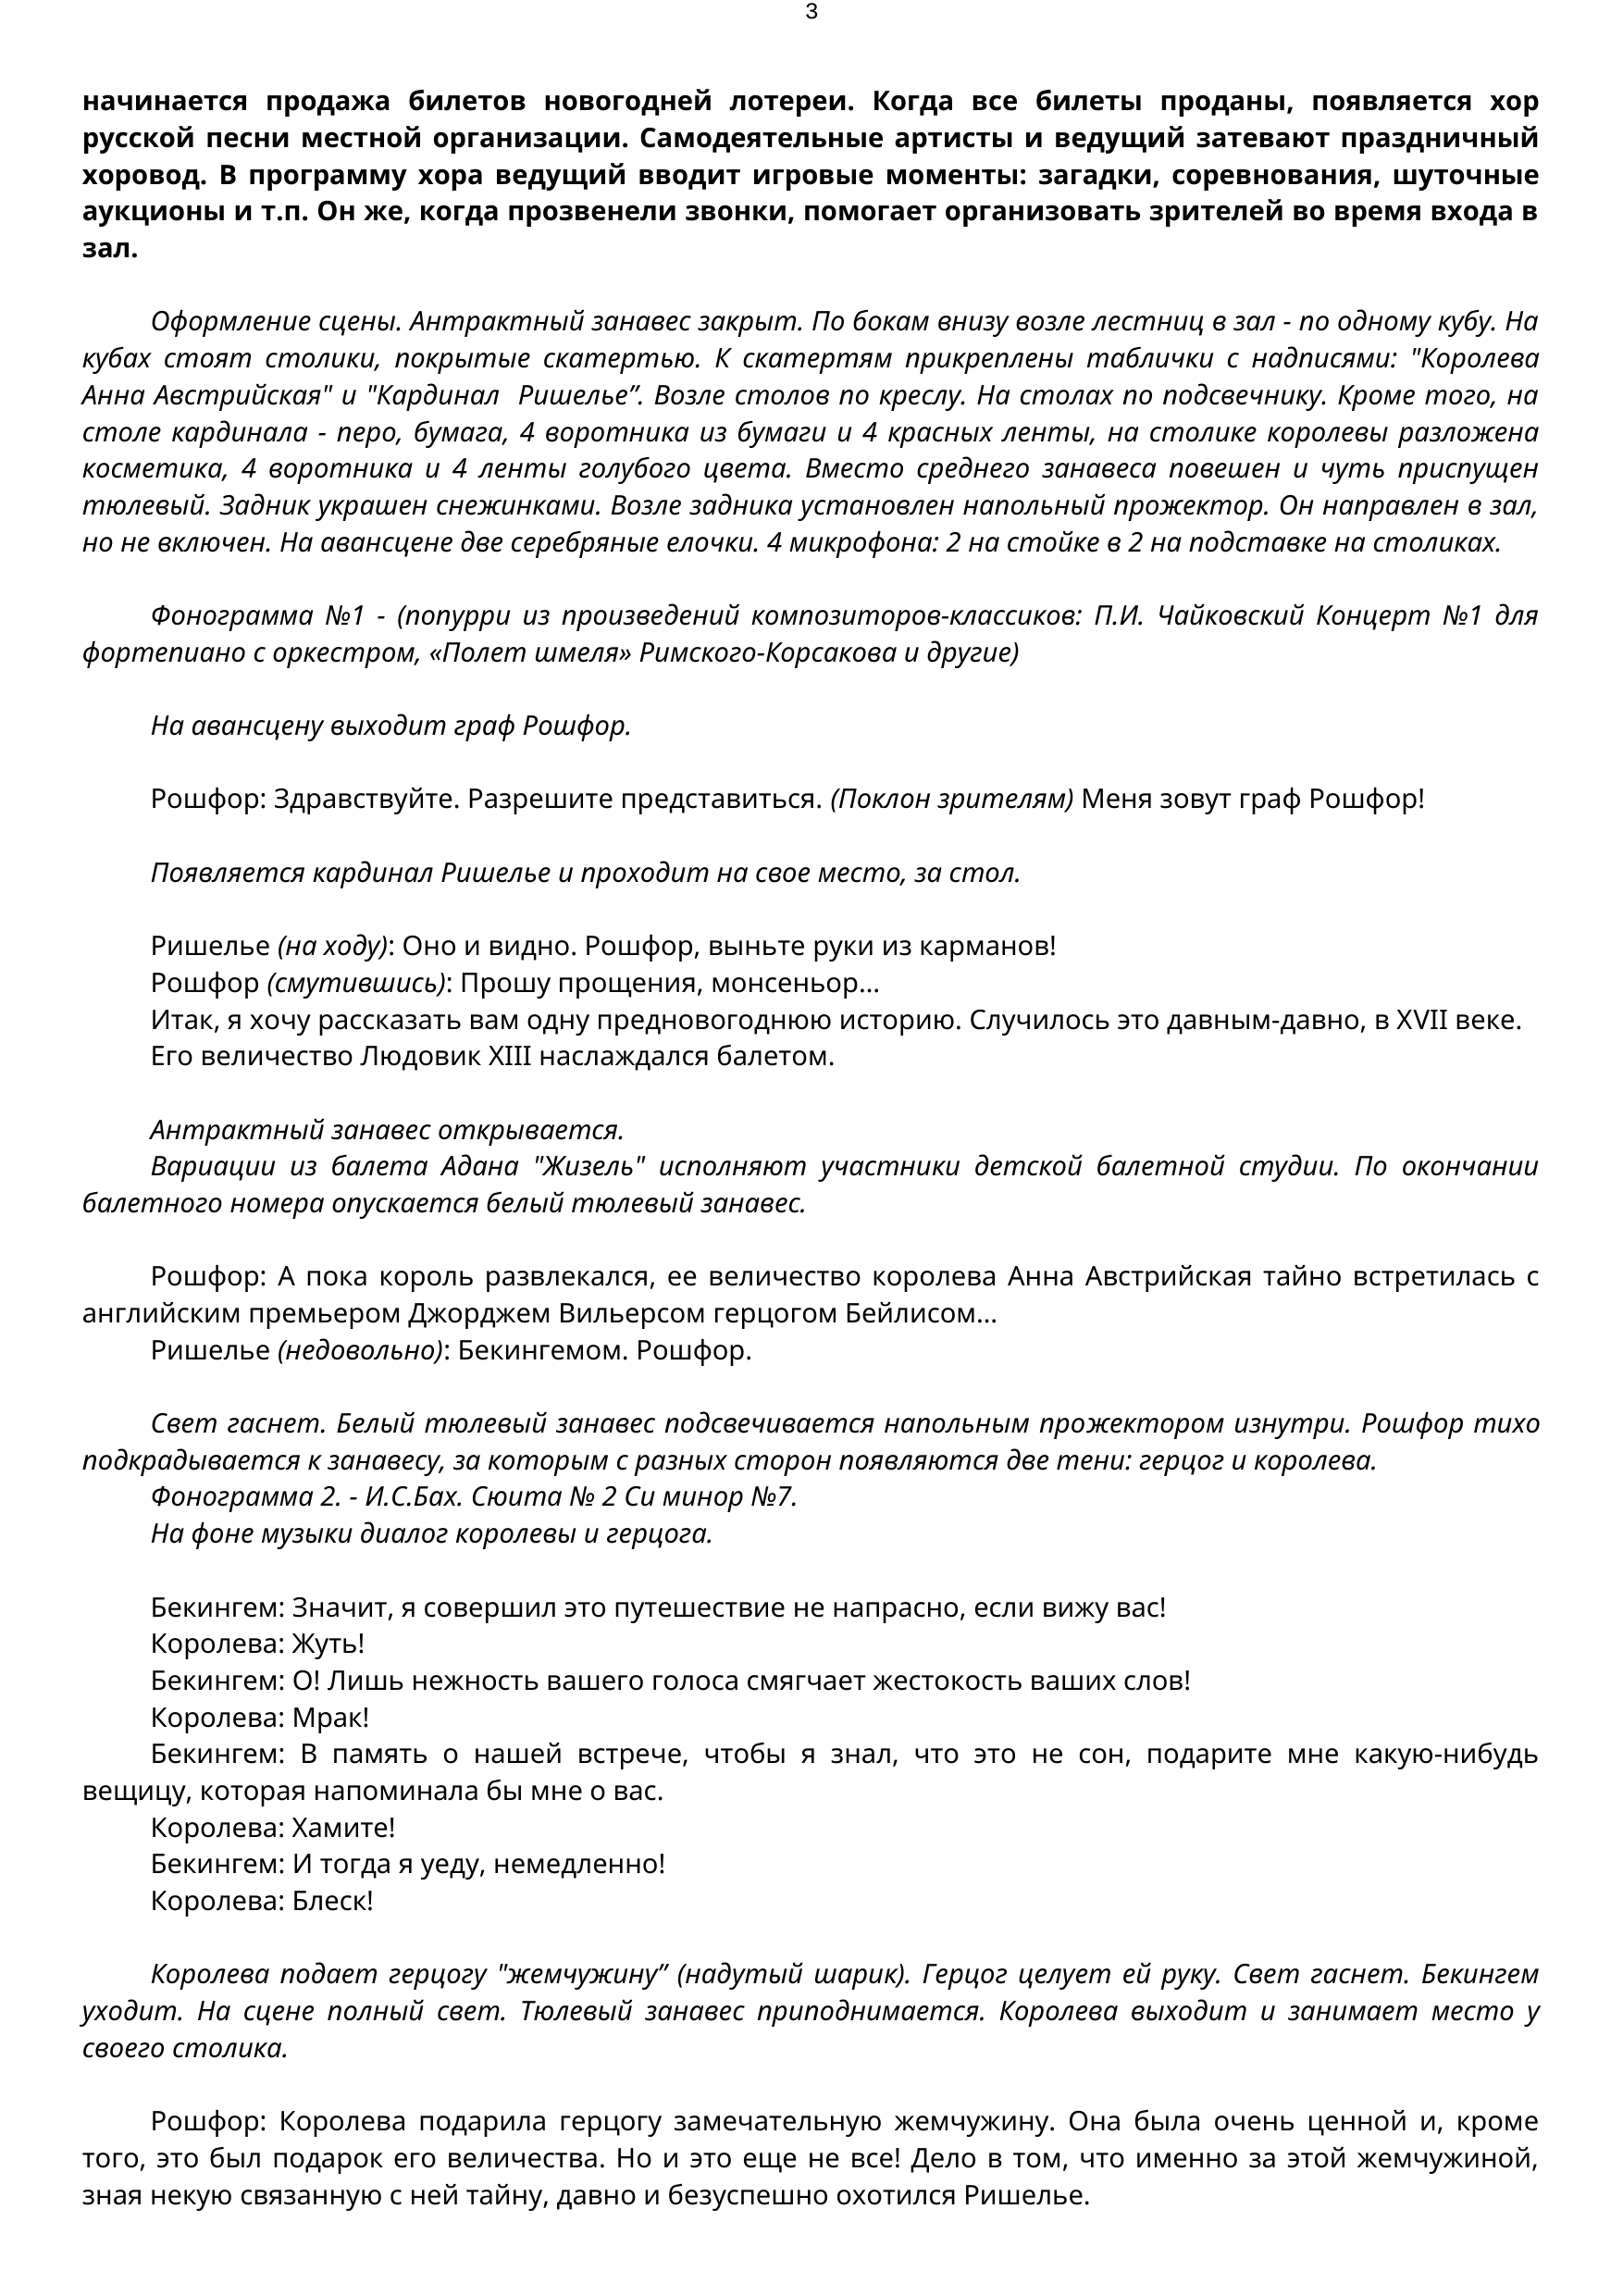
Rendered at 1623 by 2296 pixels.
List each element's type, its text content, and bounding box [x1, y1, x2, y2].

text Бекингем: В память о нашей встрече, чтобы я знал, что это не сон, подарите мне какую-нибудь вещицу, которая напоминала бы мне о вас. [82, 1734, 1541, 1808]
text Королева: Мрак! [82, 1698, 1541, 1734]
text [82, 82, 1541, 266]
text Появляется кардинал Ришелье и проходит на свое место, за стол. [82, 853, 1541, 890]
text Фонограмма №1 - (попурри из произведений композиторов-классиков: П.И. Чайковский Концерт №1 для фортепиано с оркестром, «Полет шмеля» Римского-Корсакова и другие) [82, 596, 1541, 670]
text На фоне музыки диалог королевы и герцога. [82, 1514, 1541, 1551]
text Итак, я хочу рассказать вам одну предновогоднюю историю. Случилось это давным-давно, в ХVII веке. [82, 1000, 1541, 1037]
text Рошфор: Здравствуйте. Разрешите представиться. (Поклон зрителям) Меня зовут граф Рошфор! [82, 780, 1541, 816]
text Оформление сцены. Антрактный занавес закрыт. По бокам внизу возле лестниц в зал - по одному кубу. На кубах стоят столики, покрытые скатертью. К скатертям прикреплены таблички с надписями: "Королева Анна Австрийская" и "Кардинал Ришелье”. Возле столов по креслу. На столах по подсвечнику. Кроме того, на столе кардинала - перо, бумага, 4 воротника из бумаги и 4 красных ленты, на столике королевы разложена косметика, 4 воротника и 4 ленты голубого цвета. Вместо среднего занавеса повешен и чуть приспущен тюлевый. Задник украшен снежинками. Возле задника установлен напольный прожектор. Он направлен в зал, но не включен. На авансцене две серебряные елочки. 4 микрофона: 2 на стойке в 2 на подставке на столиках. [82, 303, 1541, 559]
text На авансцену выходит граф Рошфор. [82, 706, 1541, 743]
text Антрактный занавес открывается. [82, 1111, 1541, 1147]
text Ришелье (недовольно): Бекингемом. Рошфор. [82, 1331, 1541, 1368]
text Рошфор: А пока король развлекался, ее величество королева Анна Австрийская тайно встретилась с английским премьером Джорджем Вильерсом герцогом Бейлисом… [82, 1258, 1541, 1331]
text Бекингем: И тогда я уеду, немедленно! [82, 1845, 1541, 1881]
text Рошфор (смутившись): Прошу прощения, монсеньор… [82, 963, 1541, 1000]
text Вариации из балета Адана "Жизель" исполняют участники детской балетной студии. По окончании балетного номера опускается белый тюлевый занавес. [82, 1147, 1541, 1221]
text Бекингем: О! Лишь нежность вашего голоса смягчает жестокость ваших слов! [82, 1661, 1541, 1698]
text Свет гаснет. Белый тюлевый занавес подсвечивается напольным прожектором изнутри. Рошфор тихо подкрадывается к занавесу, за которым с разных сторон появляются две тени: герцог и королева. [82, 1404, 1541, 1478]
text Королева: Блеск! [82, 1881, 1541, 1918]
text Королева: Жуть! [82, 1625, 1541, 1661]
text Королева: Хамите! [82, 1808, 1541, 1845]
text Ришелье (на ходу): Оно и видно. Рошфор, выньте руки из карманов! [82, 926, 1541, 963]
text Его величество Людовик XIII наслаждался балетом. [82, 1037, 1541, 1074]
text Рошфор: Королева подарила герцогу замечательную жемчужину. Она была очень ценной и, кроме того, это был подарок его величества. Но и это еще не все! Дело в том, что именно за этой жемчужиной, зная некую связанную с ней тайну, давно и безуспешно охотился Ришелье. [82, 2102, 1541, 2213]
text Фонограмма 2. - И.С.Бах. Сюита № 2 Си минор №7. [82, 1478, 1541, 1514]
text Королева подает герцогу "жемчужину” (надутый шарик). Герцог целует ей руку. Свет гаснет. Бекингем уходит. На сцене полный свет. Тюлевый занавес приподнимается. Королева выходит и занимает место у своего столика. [82, 1955, 1541, 2066]
text Бекингем: Значит, я совершил это путешествие не напрасно, если вижу вас! [82, 1588, 1541, 1625]
